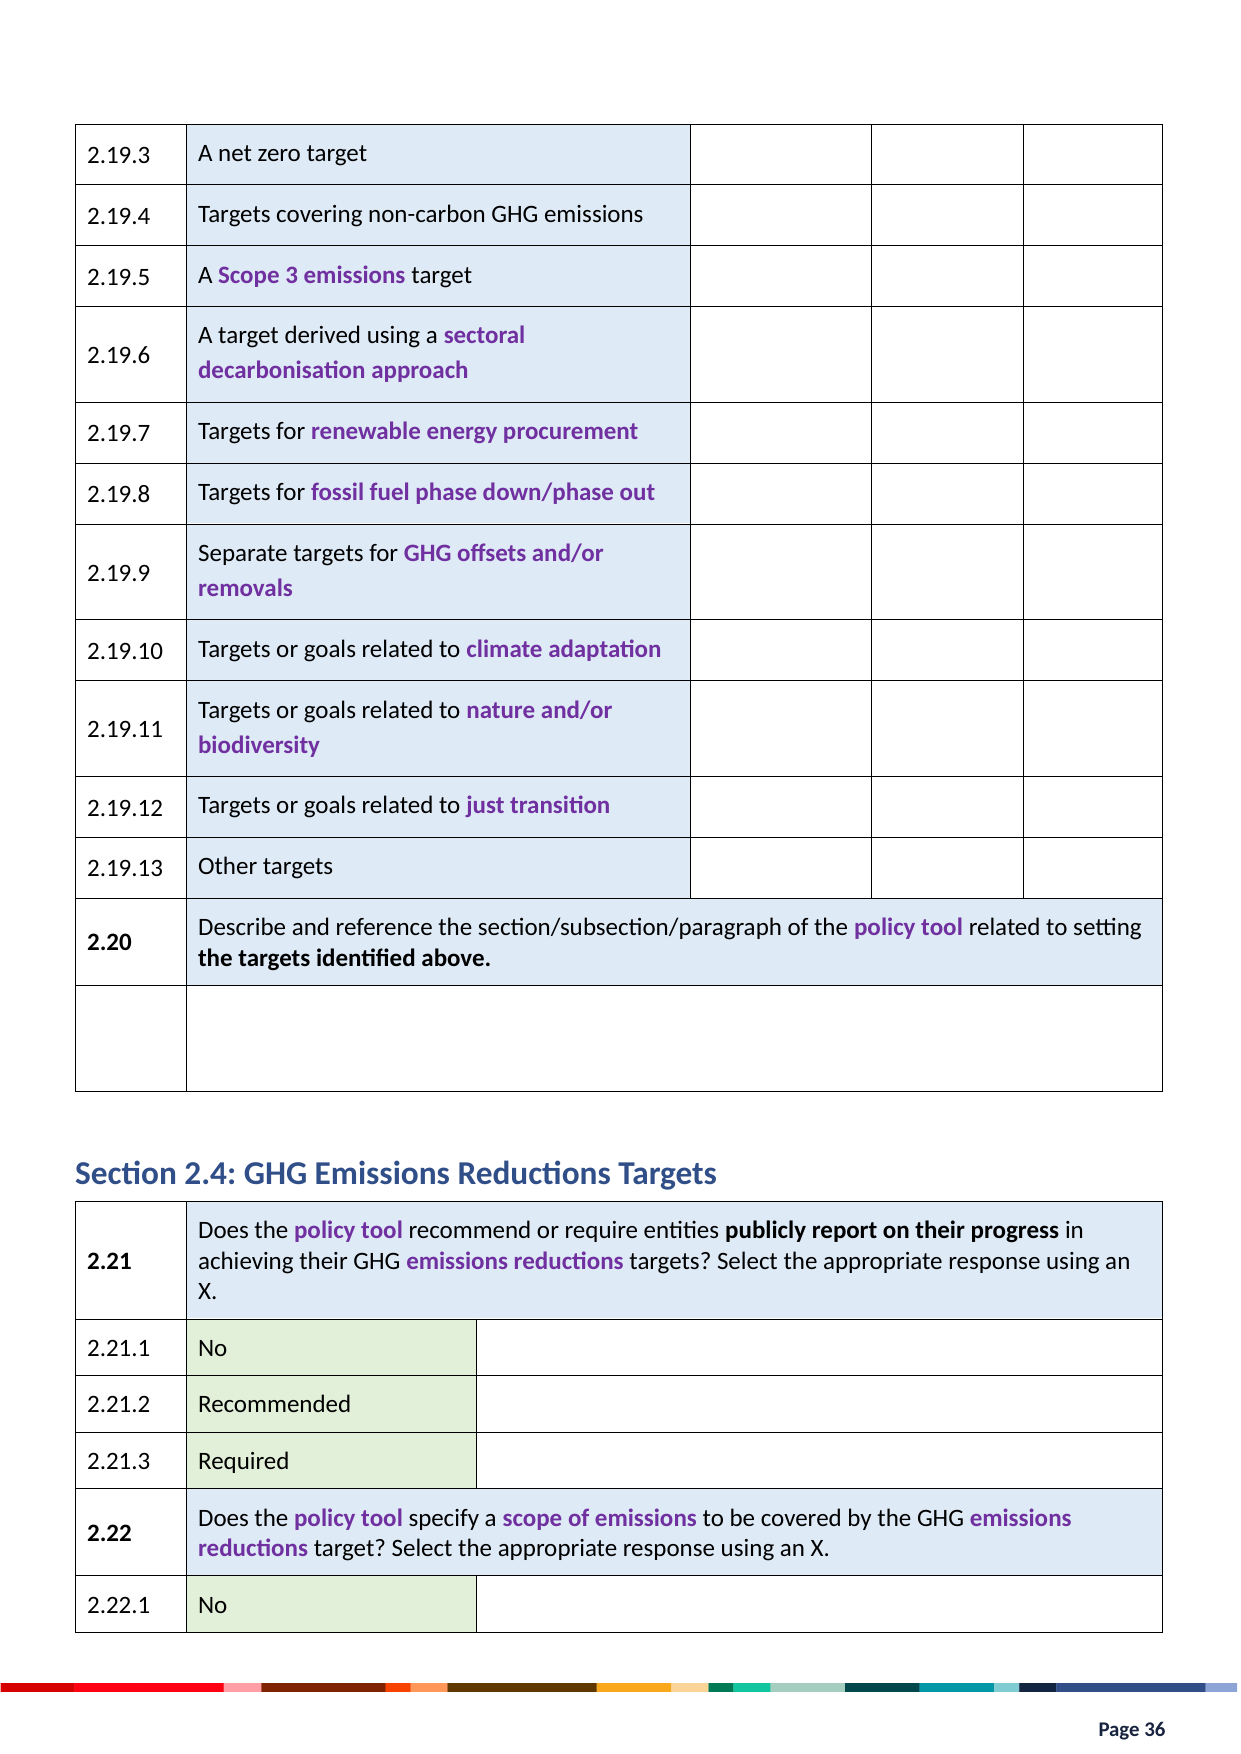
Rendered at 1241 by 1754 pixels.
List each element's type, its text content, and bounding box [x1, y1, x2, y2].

table_cell [872, 620, 1023, 680]
table_cell 2.19.13 [76, 838, 186, 898]
table_cell [691, 185, 871, 245]
table_cell Other targets [187, 838, 690, 898]
table_cell [691, 307, 871, 402]
table_header Does the policy tool recommend or require entities publicly report on their progress in achieving their GHG emissions reductions targets? Select the appropriate response using an X. [187, 1202, 1162, 1318]
table_cell No [187, 1576, 476, 1632]
table_cell Does the policy tool specify a scope of emissions to be covered by the GHG emissions reductions target? Select the appropriate response using an X. [187, 1489, 1162, 1575]
table_cell [1024, 403, 1162, 463]
table_cell 2.19.10 [76, 620, 186, 680]
table_cell [691, 125, 871, 184]
table_header 2.21 [76, 1202, 186, 1318]
table_cell [1024, 681, 1162, 776]
table_cell [872, 246, 1023, 306]
table_cell 2.21.1 [76, 1320, 186, 1375]
table_cell Targets covering non-carbon GHG emissions [187, 185, 690, 245]
table_cell [691, 525, 871, 619]
table_cell [872, 777, 1023, 837]
table_cell [1024, 838, 1162, 898]
table_cell 2.19.6 [76, 307, 186, 402]
table_cell [477, 1433, 1162, 1488]
table_cell Targets or goals related to just transition [187, 777, 690, 837]
table_cell [691, 246, 871, 306]
table_cell A Scope 3 emissions target [187, 246, 690, 306]
table_cell [1024, 185, 1162, 245]
table_cell Recommended [187, 1376, 476, 1432]
table_cell [1024, 307, 1162, 402]
table_cell 2.21.2 [76, 1376, 186, 1432]
table_cell [1024, 464, 1162, 523]
table_cell [872, 838, 1023, 898]
picture [0, 1683, 1236, 1692]
table_cell 2.19.3 [76, 125, 186, 184]
table_cell 2.19.4 [76, 185, 186, 245]
table_cell [691, 403, 871, 463]
table_cell 2.20 [76, 899, 186, 985]
table_cell [691, 681, 871, 776]
table_cell 2.19.5 [76, 246, 186, 306]
subtitle Section 2.4: GHG Emissions Reductions Targets [75, 1152, 1165, 1192]
table_cell [477, 1320, 1162, 1375]
table_cell [477, 1376, 1162, 1432]
table_cell No [187, 1320, 476, 1375]
table_cell [872, 464, 1023, 523]
table_cell Separate targets for GHG offsets and/or removals [187, 525, 690, 619]
table_cell 2.22 [76, 1489, 186, 1575]
table_cell [691, 464, 871, 523]
table_cell [872, 307, 1023, 402]
table_cell [1024, 620, 1162, 680]
table_cell [1024, 125, 1162, 184]
table_cell [872, 403, 1023, 463]
table_cell Targets for fossil fuel phase down/phase out [187, 464, 690, 523]
table_cell [691, 620, 871, 680]
table_cell [872, 125, 1023, 184]
table_cell [76, 986, 186, 1091]
table_cell 2.19.9 [76, 525, 186, 619]
table_cell [872, 525, 1023, 619]
table_cell 2.22.1 [76, 1576, 186, 1632]
table_cell [872, 681, 1023, 776]
table_cell [477, 1576, 1162, 1632]
table_cell 2.19.12 [76, 777, 186, 837]
table_cell Describe and reference the section/subsection/paragraph of the policy tool related to setting the targets identified above. [187, 899, 1162, 985]
table_cell [1024, 525, 1162, 619]
table_cell Targets for renewable energy procurement [187, 403, 690, 463]
table_cell [1024, 246, 1162, 306]
table_cell 2.19.11 [76, 681, 186, 776]
table_cell 2.19.7 [76, 403, 186, 463]
table_cell Targets or goals related to climate adaptation [187, 620, 690, 680]
table_cell Required [187, 1433, 476, 1488]
table_cell [1024, 777, 1162, 837]
table_cell A net zero target [187, 125, 690, 184]
table_cell A target derived using a sectoral decarbonisation approach [187, 307, 690, 402]
table_cell 2.21.3 [76, 1433, 186, 1488]
table_cell [691, 777, 871, 837]
table_cell [691, 838, 871, 898]
table_cell Targets or goals related to nature and/or biodiversity [187, 681, 690, 776]
table_cell 2.19.8 [76, 464, 186, 523]
table_cell [872, 185, 1023, 245]
table_cell [187, 986, 1162, 1091]
